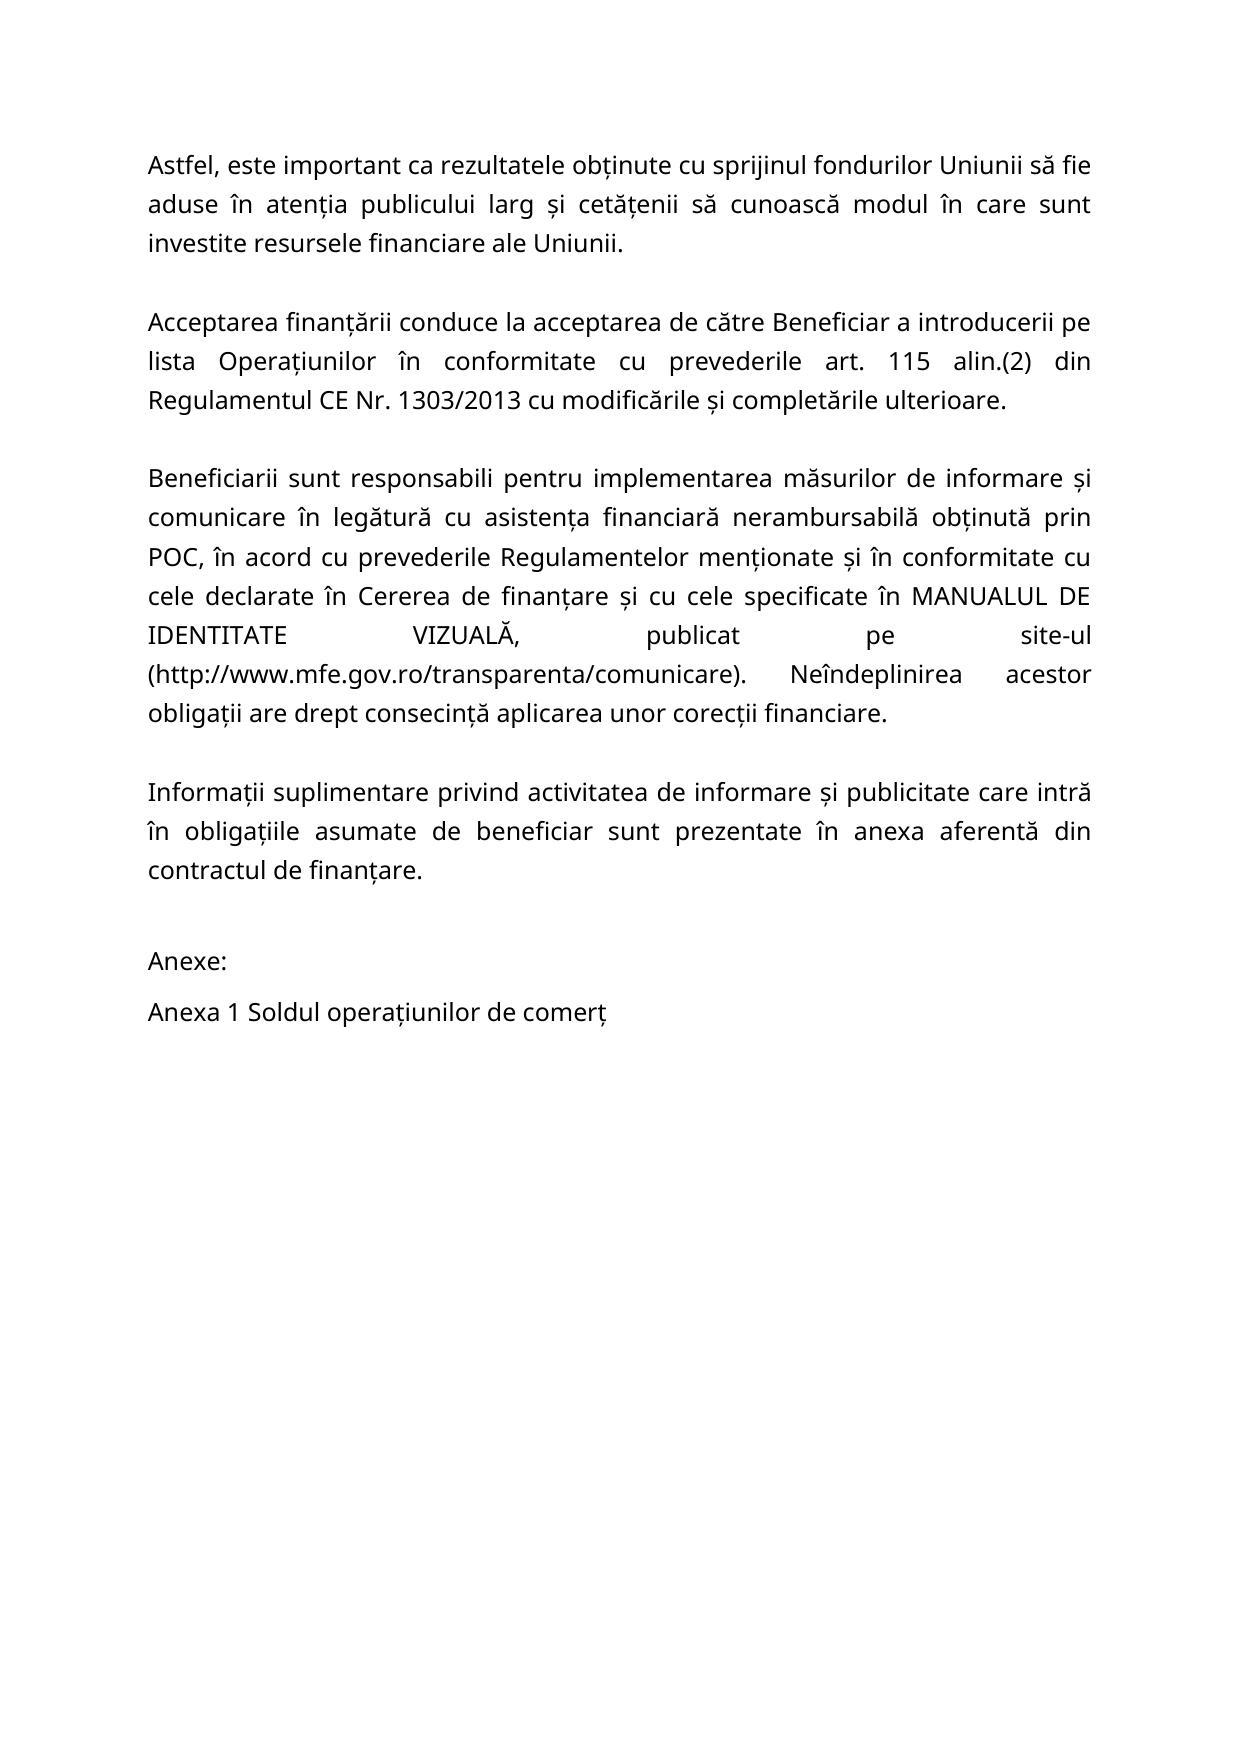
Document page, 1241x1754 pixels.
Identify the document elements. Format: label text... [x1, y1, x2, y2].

text Informații suplimentare privind activitatea de informare și publicitate care intră în obligațiile asumate de beneficiar sunt prezentate în anexa aferentă din contractul de finanțare. [148, 774, 1093, 887]
text Anexa 1 Soldul operațiunilor de comerț [148, 995, 1093, 1029]
text Anexe: [148, 943, 1093, 977]
text Acceptarea finanțării conduce la acceptarea de către Beneficiar a introducerii pe lista Operațiunilor în conformitate cu prevederile art. 115 alin.(2) din Regulamentul CE Nr. 1303/2013 cu modificările și completările ulterioare. [148, 304, 1093, 417]
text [148, 148, 1093, 260]
text Beneficiarii sunt responsabili pentru implementarea măsurilor de informare și comunicare în legătură cu asistența financiară nerambursabilă obținută prin POC, în acord cu prevederile Regulamentelor menționate și în conformitate cu cele declarate în Cererea de finanțare și cu cele specificate în MANUALUL DE IDENTITATE VIZUALĂ, publicat pe site-ul (http://www.mfe.gov.ro/transparenta/comunicare). Neîndeplinirea acestor obligații are drept consecință aplicarea unor corecții financiare. [148, 461, 1093, 730]
